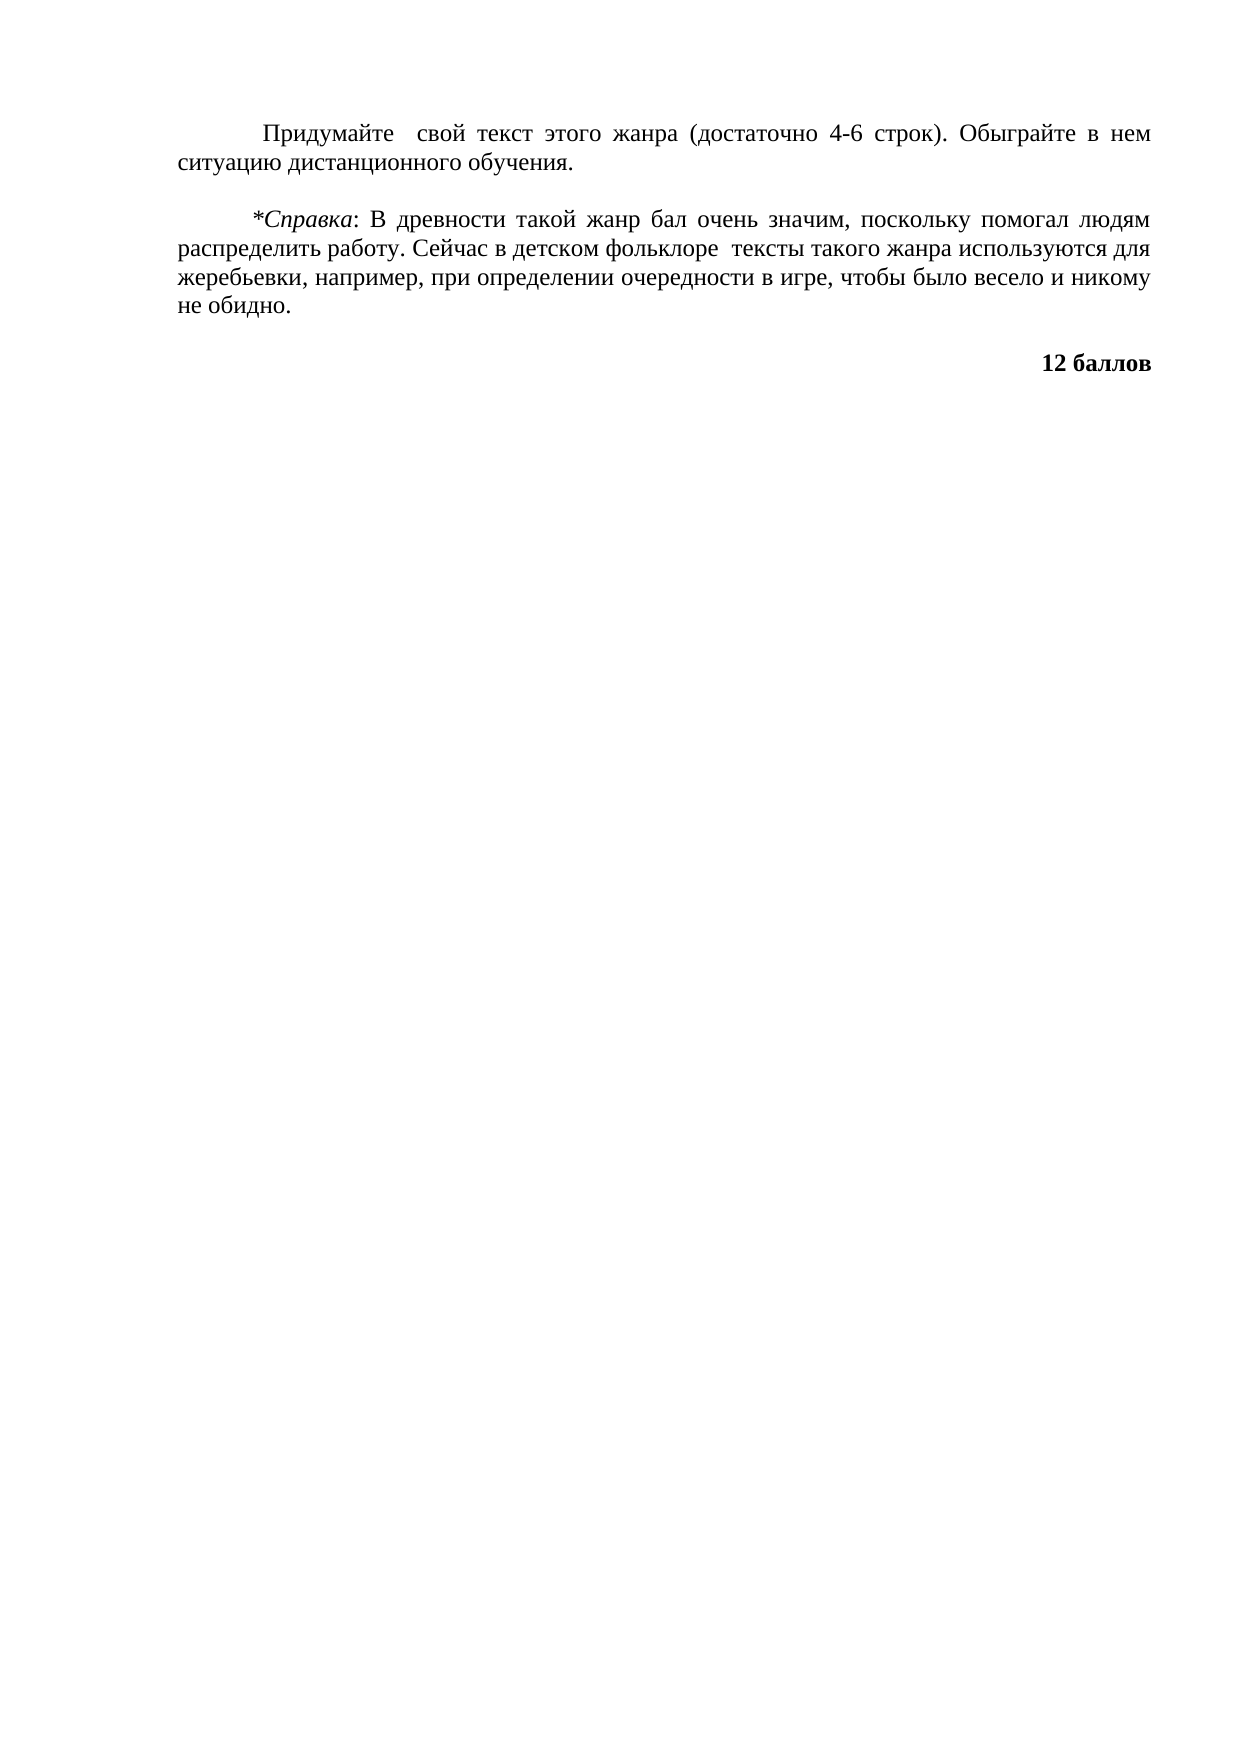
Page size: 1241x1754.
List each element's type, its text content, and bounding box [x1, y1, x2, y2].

text *Справка: В древности такой жанр бал очень значим, поскольку помогал людям распределить работу. Сейчас в детском фольклоре тексты такого жанра используются для жеребьевки, например, при определении очередности в игре, чтобы было весело и никому не обидно. [177, 204, 1152, 319]
text Придумайте свой текст этого жанра (достаточно 4-6 строк). Обыграйте в нем ситуацию дистанционного обучения. [177, 118, 1152, 176]
text 12 баллов [177, 348, 1152, 377]
